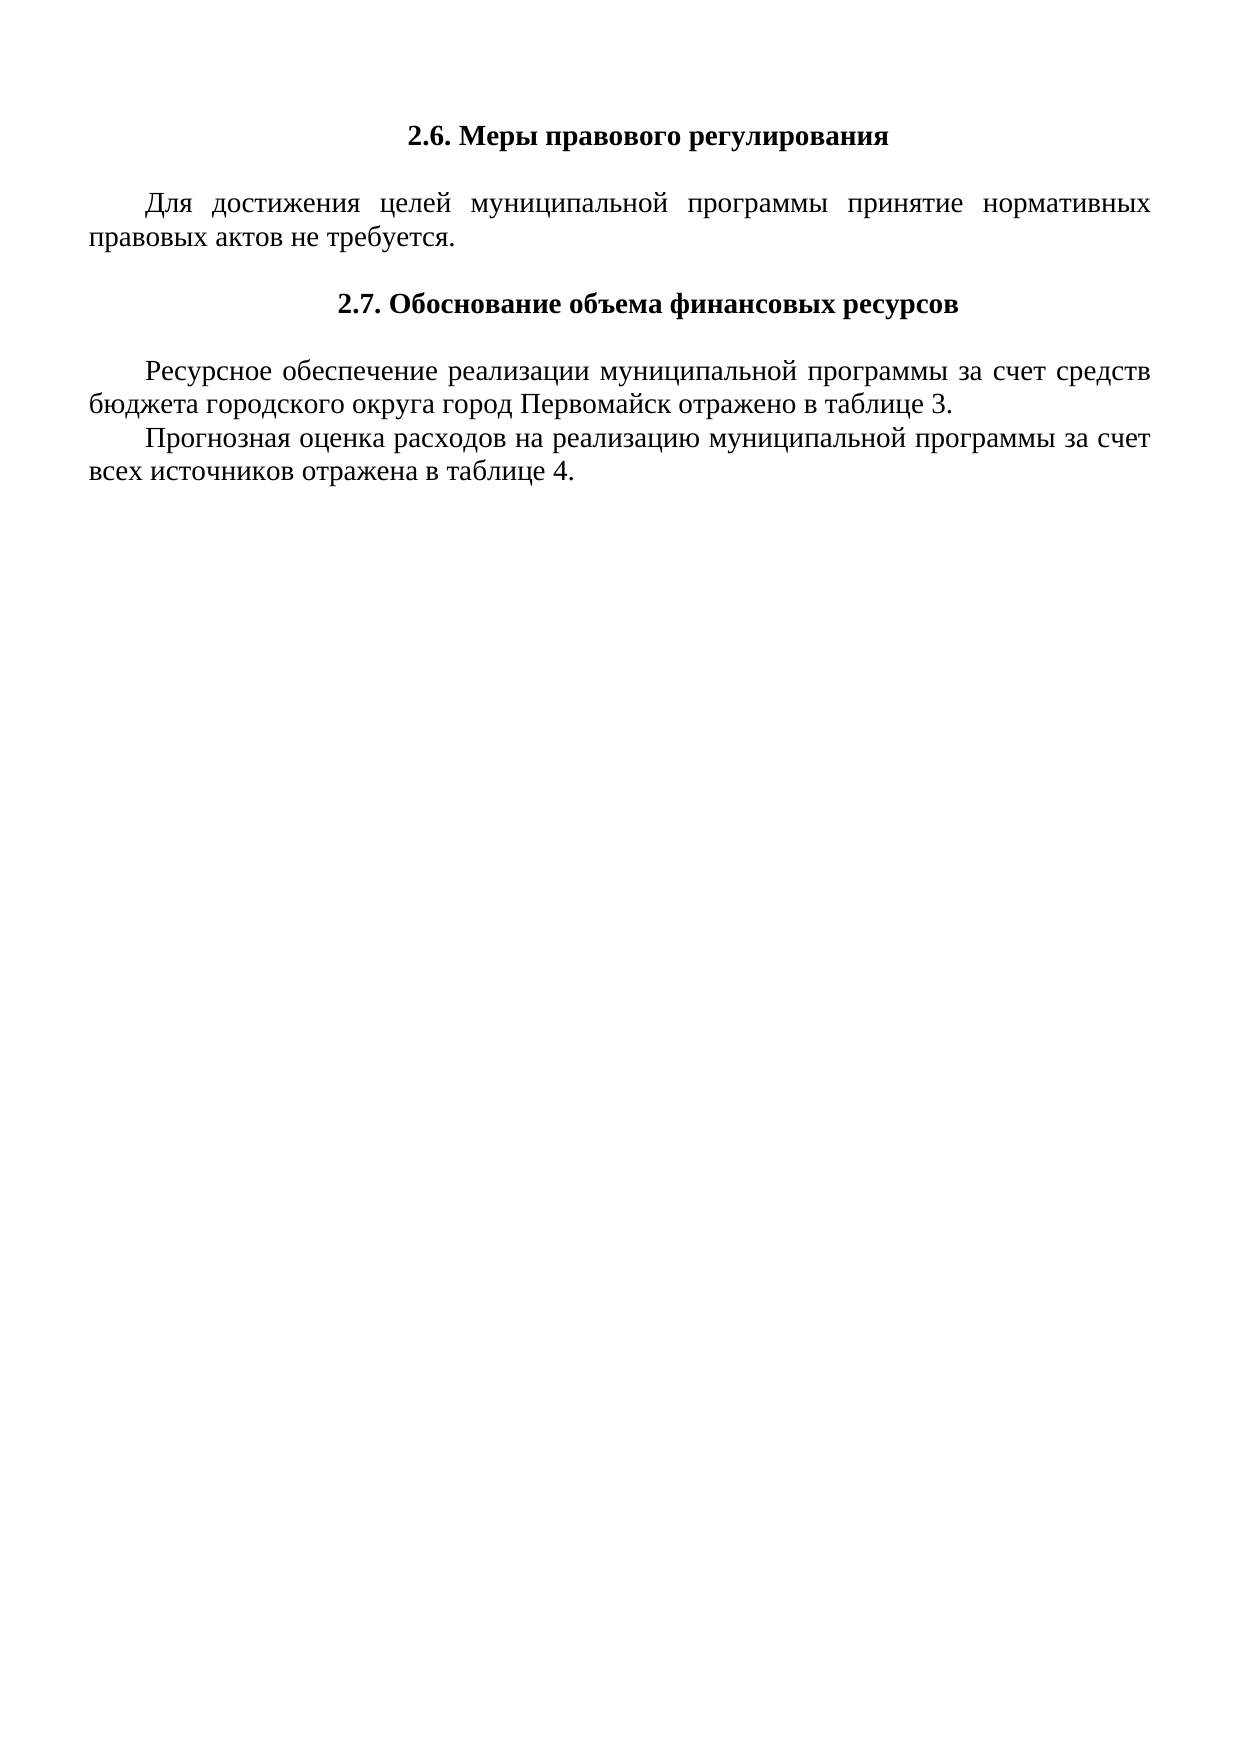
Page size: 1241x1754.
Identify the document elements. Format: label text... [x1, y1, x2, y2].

text Ресурсное обеспечение реализации муниципальной программы за счет средств бюджета городского округа город Первомайск отражено в таблице 3. [88, 353, 1152, 420]
text Прогнозная оценка расходов на реализацию муниципальной программы за счет всех источников отражена в таблице 4. [88, 420, 1152, 487]
text 2.7. Обоснование объема финансовых ресурсов [88, 286, 1152, 319]
text 2.6. Меры правового регулирования [88, 118, 1152, 152]
text Для достижения целей муниципальной программы принятие нормативных правовых актов не требуется. [88, 185, 1152, 252]
